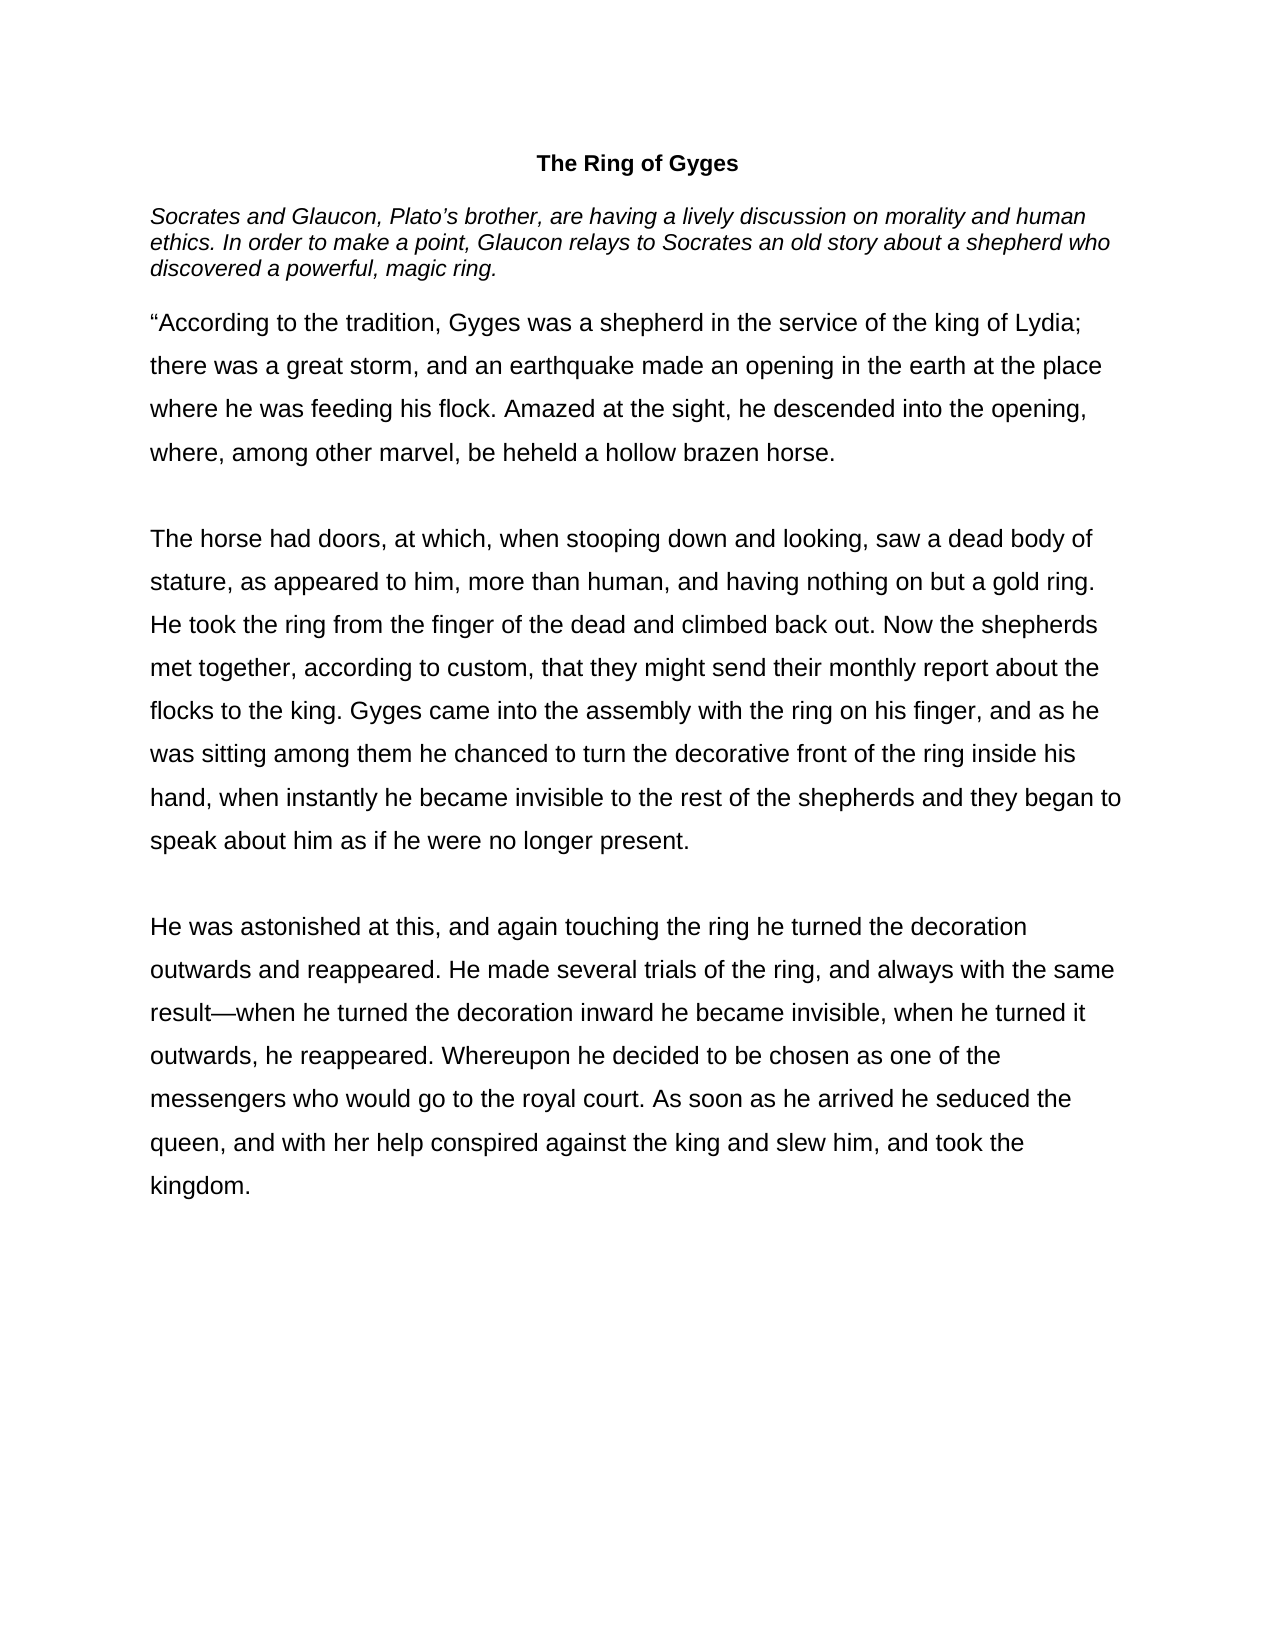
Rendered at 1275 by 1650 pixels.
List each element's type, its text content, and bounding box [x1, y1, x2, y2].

text The horse had doors, at which, when stooping down and looking, saw a dead body of stature, as appeared to him, more than human, and having nothing on but a gold ring. He took the ring from the finger of the dead and climbed back out. Now the shepherds met together, according to custom, that they might send their monthly report about the flocks to the king. Gyges came into the assembly with the ring on his finger, and as he was sitting among them he chanced to turn the decorative front of the ring inside his hand, when instantly he became invisible to the rest of the shepherds and they began to speak about him as if he were no longer present. [150, 524, 1125, 854]
text Socrates and Glaucon, Plato’s brother, are having a lively discussion on morality and human ethics. In order to make a point, Glaucon relays to Socrates an old story about a shepherd who discovered a powerful, magic ring. [150, 203, 1125, 282]
text “According to the tradition, Gyges was a shepherd in the service of the king of Lydia; there was a great storm, and an earthquake made an opening in the earth at the place where he was feeding his flock. Amazed at the sight, he descended into the opening, where, among other marvel, be heheld a hollow brazen horse. [150, 308, 1125, 466]
text He was astonished at this, and again touching the ring he turned the decoration outwards and reappeared. He made several trials of the ring, and always with the same result—when he turned the decoration inward he became invisible, when he turned it outwards, he reappeared. Whereupon he decided to be chosen as one of the messengers who would go to the royal court. As soon as he arrived he seduced the queen, and with her help conspired against the king and slew him, and took the kingdom. [150, 912, 1125, 1199]
text The Ring of Gyges [150, 150, 1125, 176]
